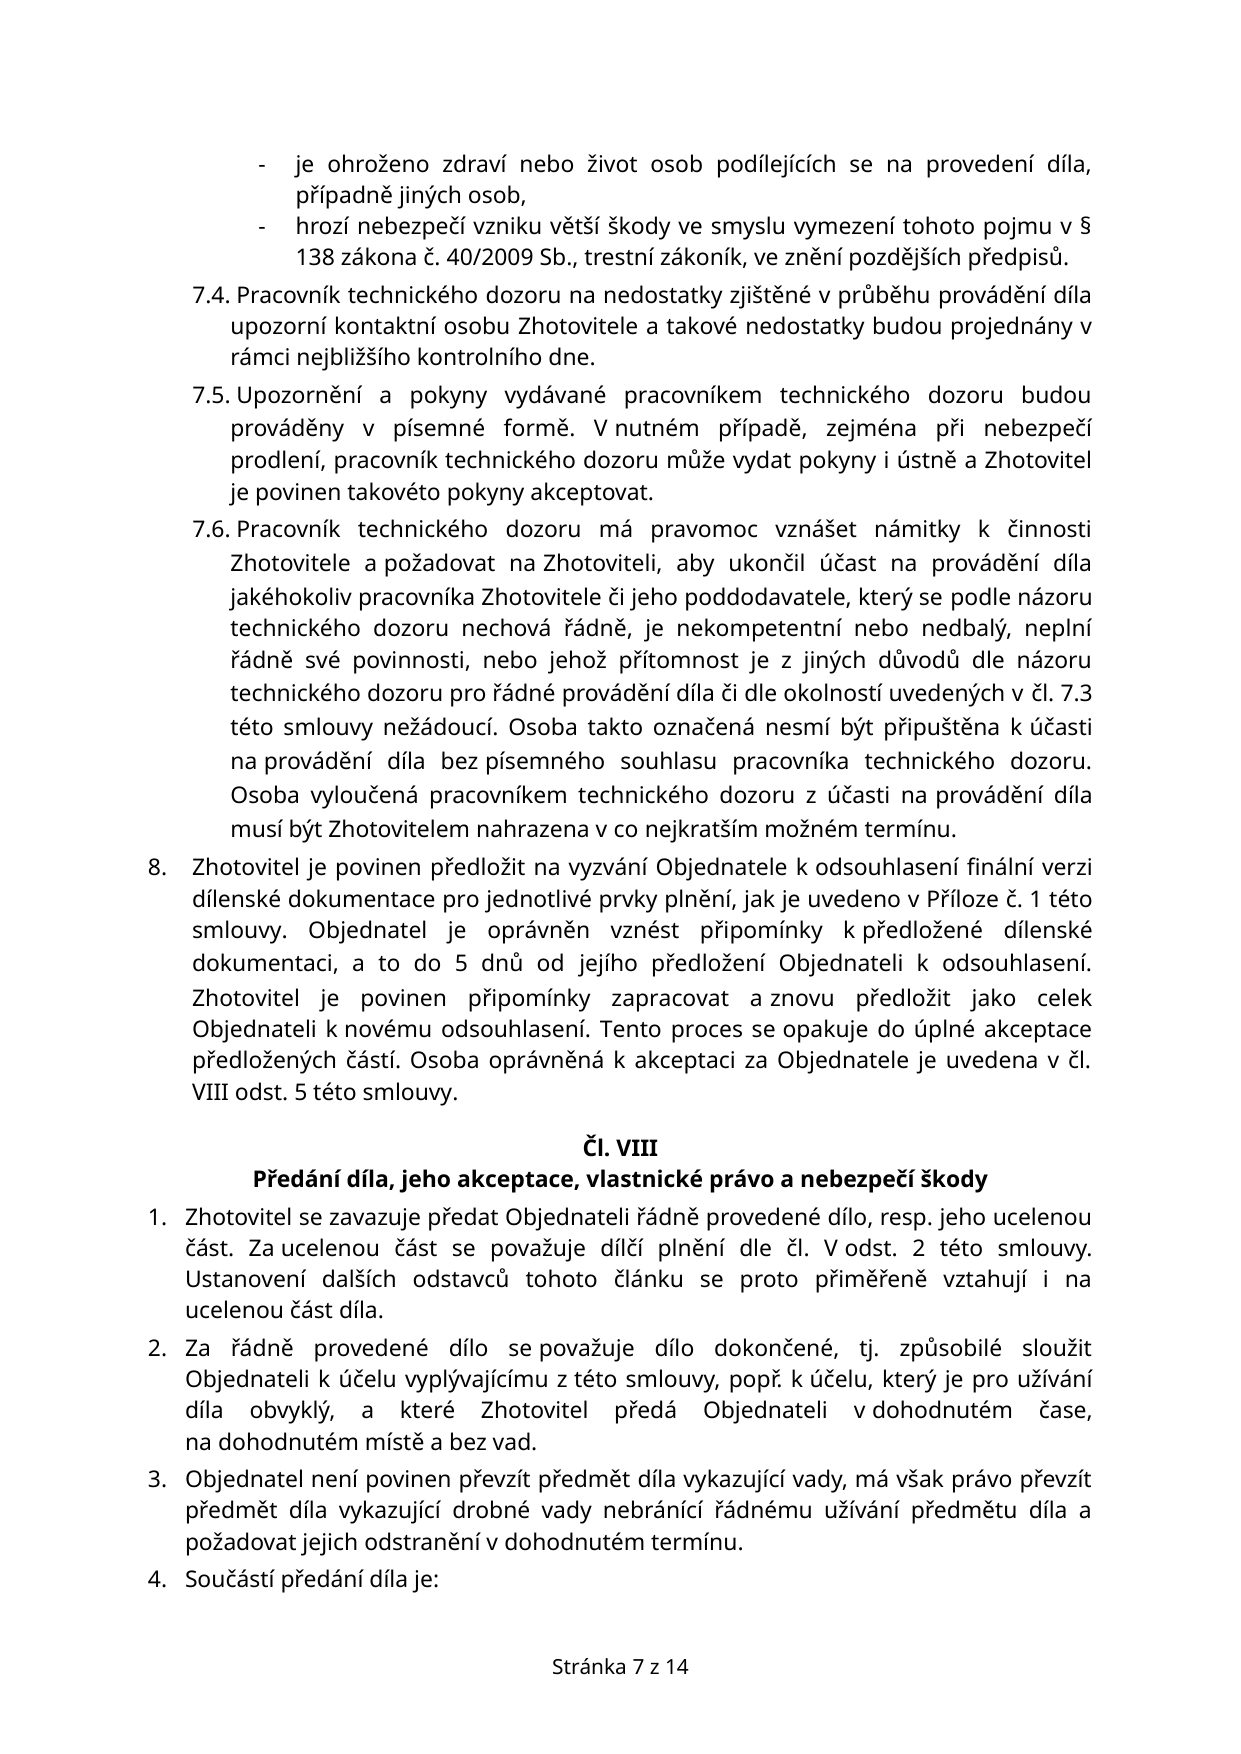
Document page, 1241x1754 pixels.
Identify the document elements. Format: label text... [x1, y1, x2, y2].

list Zhotovitel je povinen předložit na vyzvání Objednatele k odsouhlasení finální verzi dílenské dokumentace pro jednotlivé prvky plnění, jak je uvedeno v Příloze č. 1 této smlouvy. Objednatel je oprávněn vznést připomínky k předložené dílenské dokumentaci, a to do 5 dnů od jejího předložení Objednateli k odsouhlasení. Zhotovitel je povinen připomínky zapracovat a znovu předložit jako celek Objednateli k novému odsouhlasení. Tento proces se opakuje do úplné akceptace předložených částí. Osoba oprávněná k akceptaci za Objednatele je uvedena v čl. VIII odst. 5 této smlouvy. [148, 851, 1093, 1107]
subtitle hrozí nebezpečí vzniku větší škody ve smyslu vymezení tohoto pojmu v § 138 zákona č. 40/2009 Sb., trestní zákoník, ve znění pozdějších předpisů. [258, 210, 1093, 273]
subtitle Předání díla, jeho akceptace, vlastnické právo a nebezpečí škody [148, 1163, 1093, 1194]
subtitle Čl. VIII [148, 1132, 1093, 1163]
list Pracovník technického dozoru má pravomoc vznášet námitky k činnosti Zhotovitele a požadovat na Zhotoviteli, aby ukončil účast na provádění díla jakéhokoliv pracovníka Zhotovitele či jeho poddodavatele, který se podle názoru technického dozoru nechová řádně, je nekompetentní nebo nedbalý, neplní řádně své povinnosti, nebo jehož přítomnost je z jiných důvodů dle názoru technického dozoru pro řádné provádění díla či dle okolností uvedených v čl. 7.3 této smlouvy nežádoucí. Osoba takto označená nesmí být připuštěna k účasti na provádění díla bez písemného souhlasu pracovníka technického dozoru. Osoba vyloučená pracovníkem technického dozoru z účasti na provádění díla musí být Zhotovitelem nahrazena v co nejkratším možném termínu. [192, 513, 1093, 845]
subtitle Za řádně provedené dílo se považuje dílo dokončené, tj. způsobilé sloužit Objednateli k účelu vyplývajícímu z této smlouvy, popř. k účelu, který je pro užívání díla obvyklý, a které Zhotovitel předá Objednateli v dohodnutém čase, na dohodnutém místě a bez vad. [148, 1332, 1093, 1457]
subtitle Zhotovitel se zavazuje předat Objednateli řádně provedené dílo, resp. jeho ucelenou část. Za ucelenou část se považuje dílčí plnění dle čl. V odst. 2 této smlouvy. Ustanovení dalších odstavců tohoto článku se proto přiměřeně vztahují i na ucelenou část díla. [148, 1201, 1093, 1326]
subtitle je ohroženo zdraví nebo život osob podílejících se na provedení díla, případně jiných osob, [258, 148, 1093, 210]
subtitle Objednatel není povinen převzít předmět díla vykazující vady, má však právo převzít předmět díla vykazující drobné vady nebránící řádnému užívání předmětu díla a požadovat jejich odstranění v dohodnutém termínu. [148, 1463, 1093, 1557]
list Upozornění a pokyny vydávané pracovníkem technického dozoru budou prováděny v písemné formě. V nutném případě, zejména při nebezpečí prodlení, pracovník technického dozoru může vydat pokyny i ústně a Zhotovitel je povinen takovéto pokyny akceptovat. [192, 379, 1093, 507]
list Pracovník technického dozoru na nedostatky zjištěné v průběhu provádění díla upozorní kontaktní osobu Zhotovitele a takové nedostatky budou projednány v rámci nejbližšího kontrolního dne. [192, 279, 1093, 373]
subtitle Součástí předání díla je: [148, 1563, 1093, 1594]
